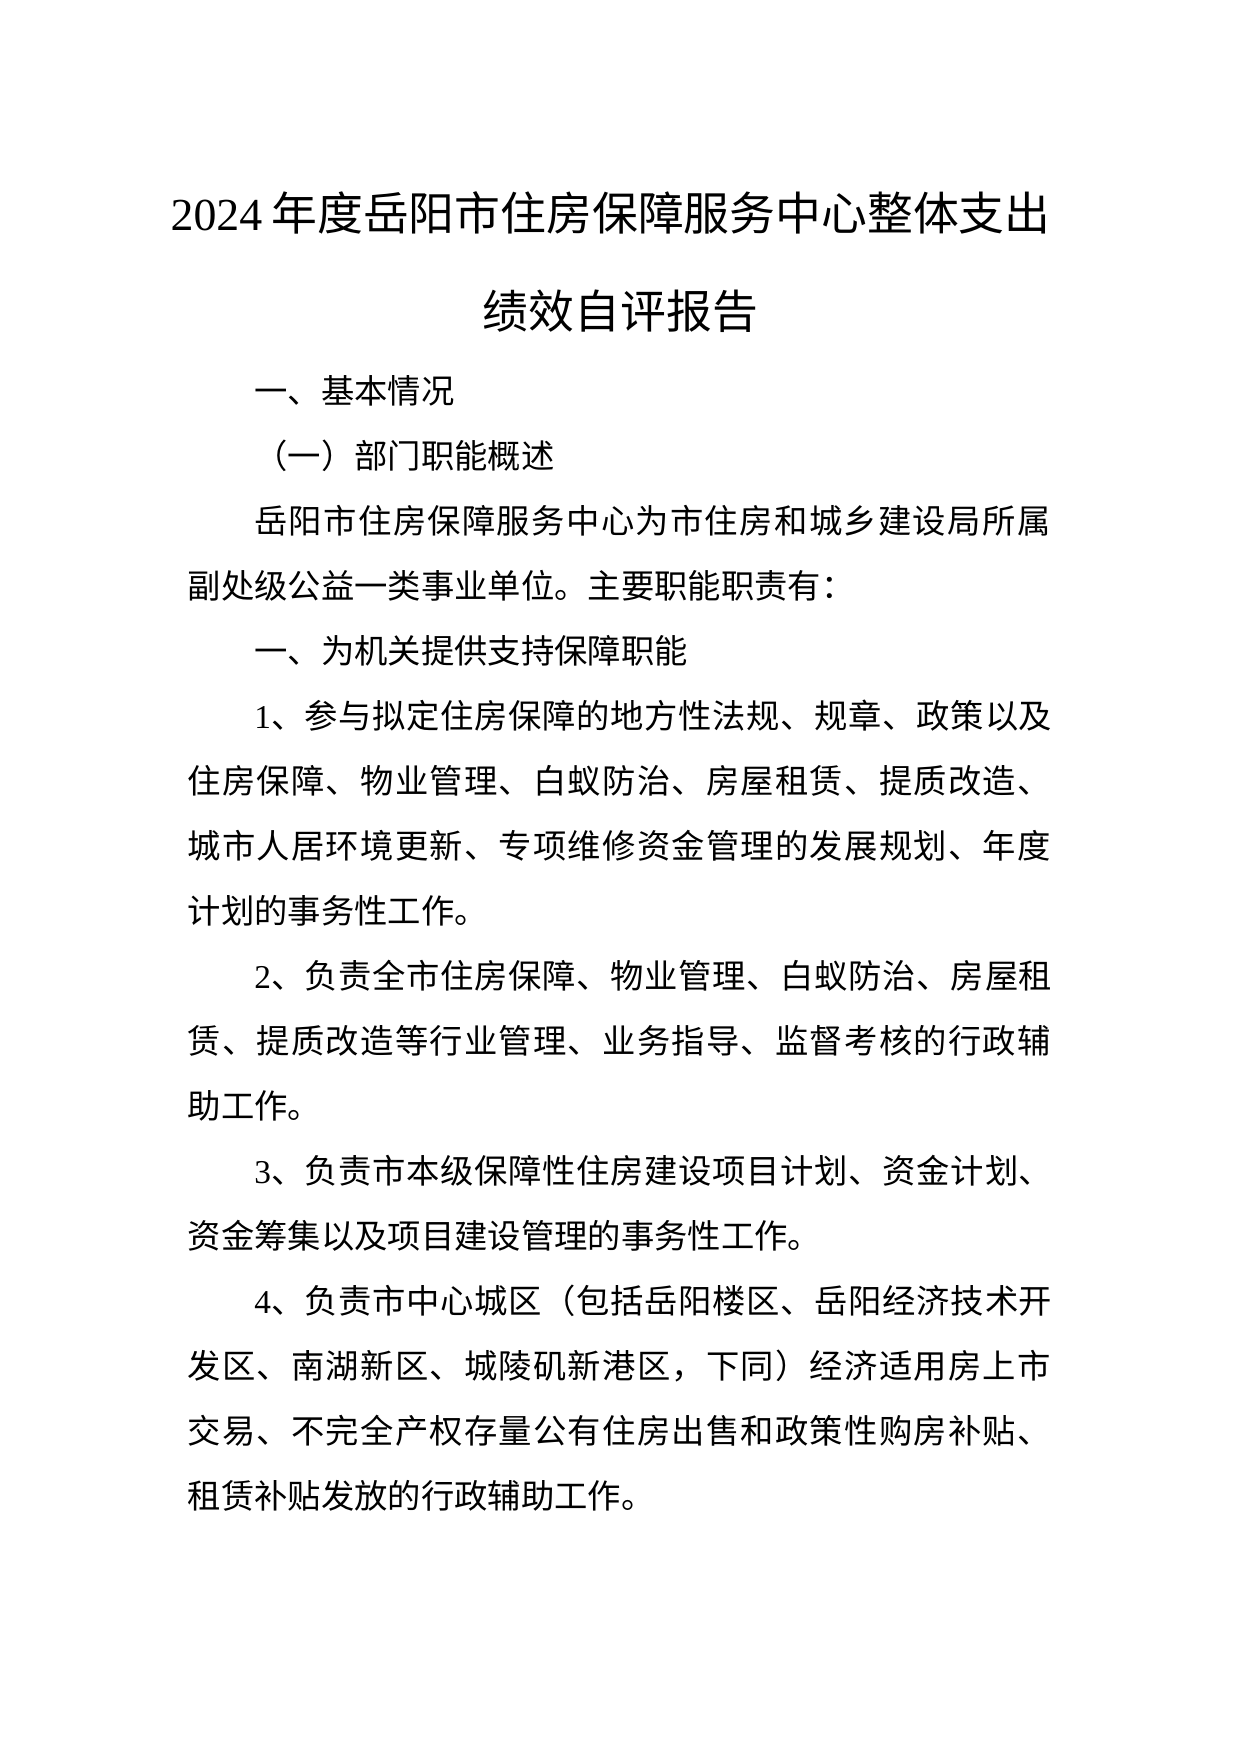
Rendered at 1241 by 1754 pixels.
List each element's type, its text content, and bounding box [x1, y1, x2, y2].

list 基本情况 [187, 357, 1053, 422]
text 2024年度岳阳市住房保障服务中心整体支出 [158, 162, 1062, 259]
list 负责全市住房保障、物业管理、白蚁防治、房屋租赁、提质改造等行业管理、业务指导、监督考核的行政辅助工作。 [187, 942, 1053, 1137]
text 岳阳市住房保障服务中心为市住房和城乡建设局所属副处级公益一类事业单位。主要职能职责有： [187, 487, 1053, 617]
list 负责市中心城区（包括岳阳楼区、岳阳经济技术开发区、南湖新区、城陵矶新港区，下同）经济适用房上市交易、不完全产权存量公有住房出售和政策性购房补贴、租赁补贴发放的行政辅助工作。 [187, 1267, 1053, 1527]
text 一、为机关提供支持保障职能 [187, 617, 1053, 682]
text 绩效自评报告 [187, 259, 1053, 357]
list 负责市本级保障性住房建设项目计划、资金计划、资金筹集以及项目建设管理的事务性工作。 [187, 1137, 1053, 1267]
text （一）部门职能概述 [187, 422, 1053, 487]
list 参与拟定住房保障的地方性法规、规章、政策以及住房保障、物业管理、白蚁防治、房屋租赁、提质改造、城市人居环境更新、专项维修资金管理的发展规划、年度计划的事务性工作。 [187, 682, 1053, 942]
